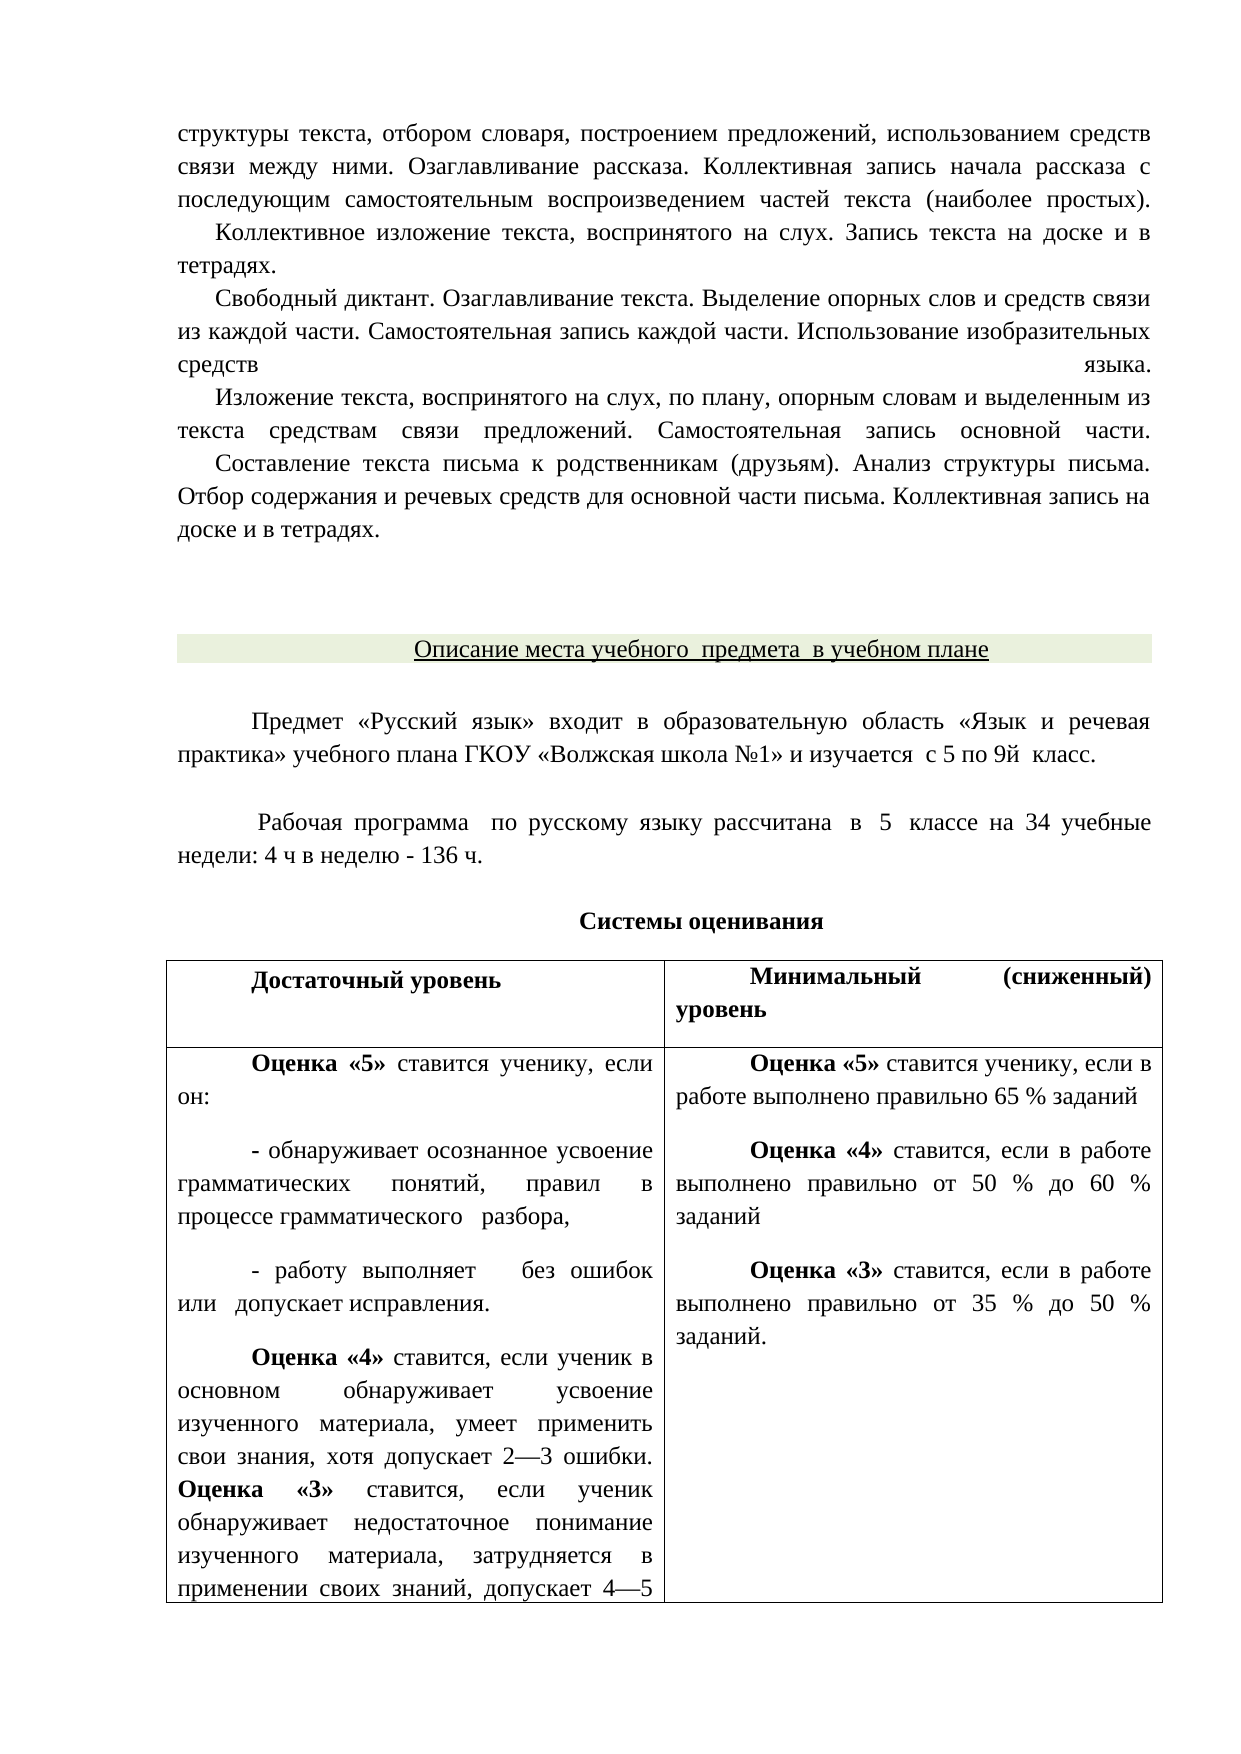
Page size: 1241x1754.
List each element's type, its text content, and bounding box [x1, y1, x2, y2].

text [177, 118, 1152, 543]
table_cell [665, 1048, 1162, 1602]
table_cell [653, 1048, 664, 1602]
table_header Достаточный уровень [167, 961, 664, 1047]
text Рабочая программа по русскому языку рассчитана в 5 классе на 34 учебные недели: 4 ч в неделю - 136 ч. [177, 807, 1152, 869]
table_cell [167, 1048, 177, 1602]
text Предмет «Русский язык» входит в образовательную область «Язык и речевая практика» учебного плана ГКОУ «Волжская школа №1» и изучается с 5 по 9й класс. [177, 706, 1152, 768]
table_header Минимальный (сниженный) уровень [665, 961, 1162, 1047]
text Системы оценивания [177, 906, 1152, 935]
text Описание места учебного предмета в учебном плане [177, 634, 1152, 663]
